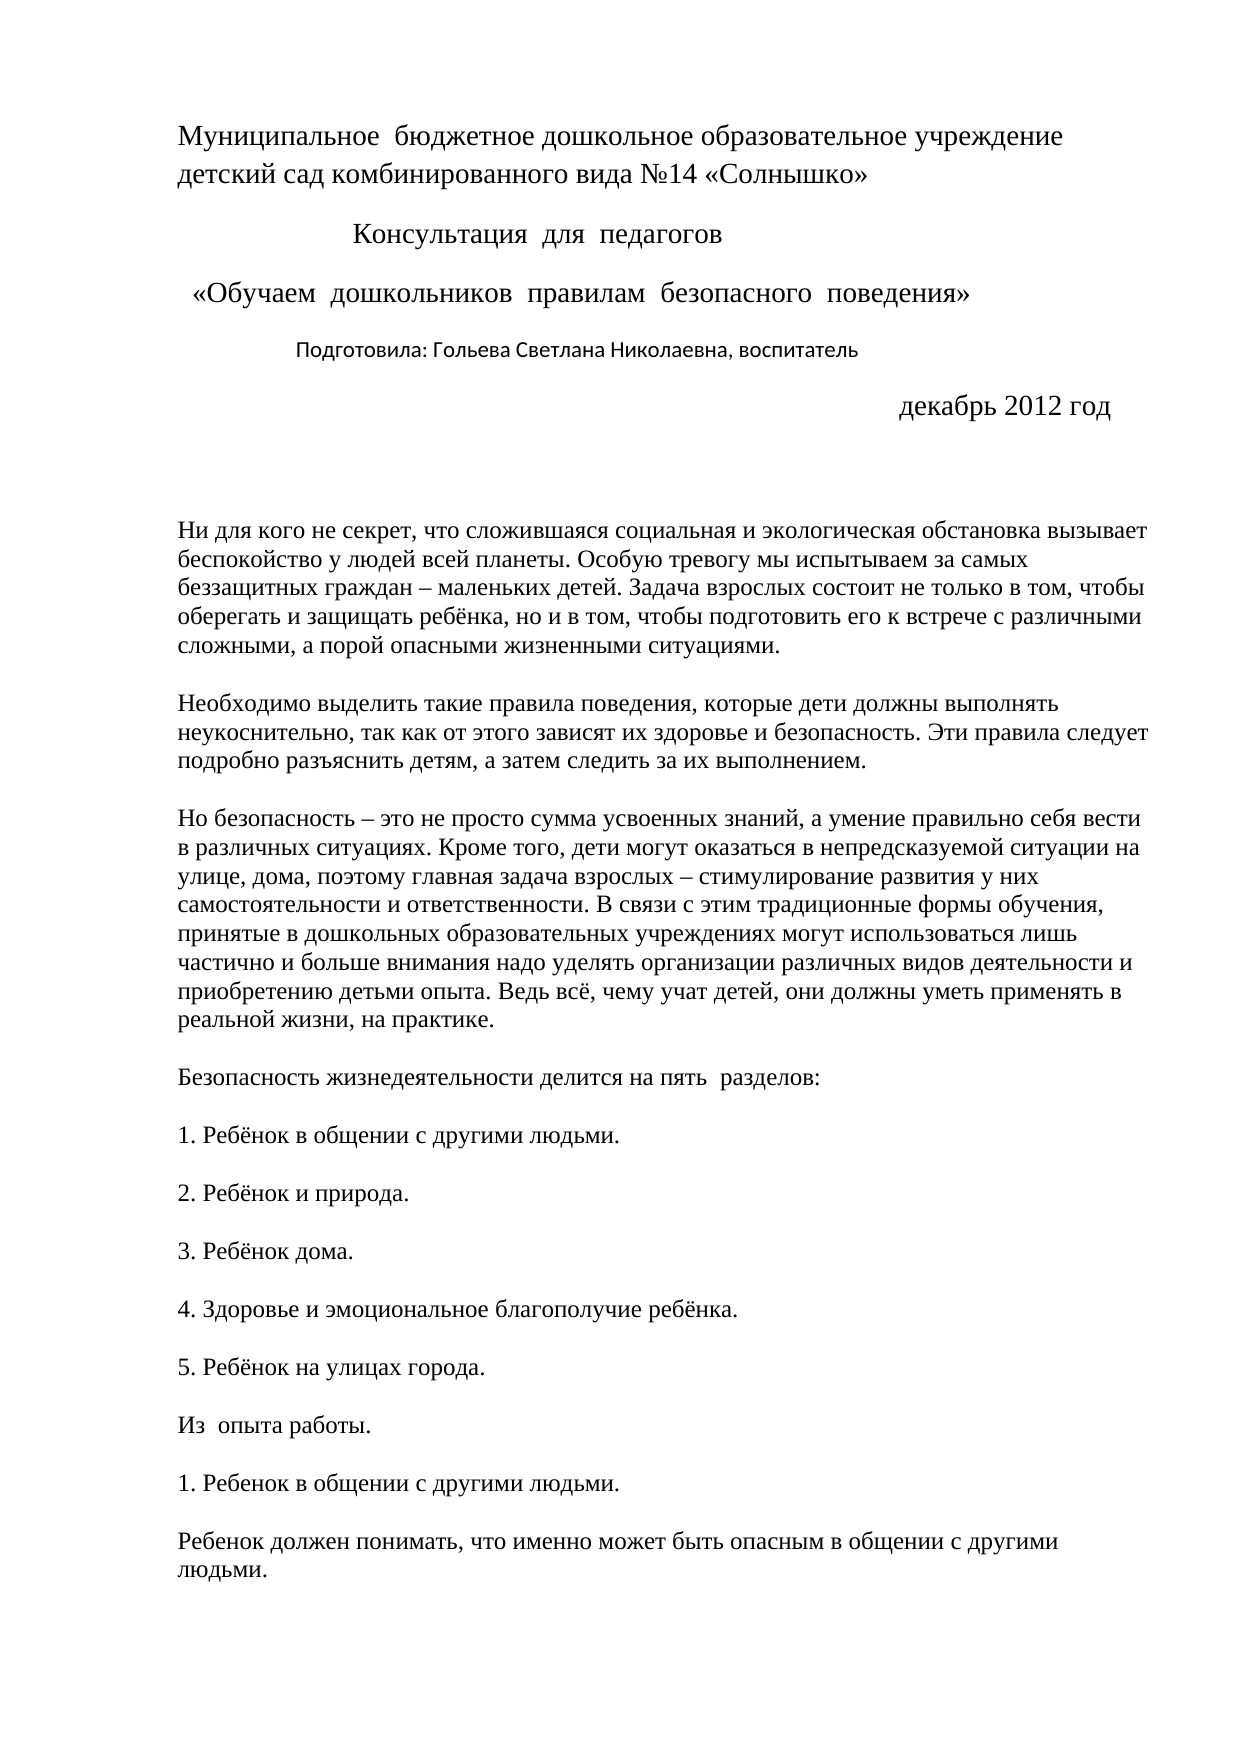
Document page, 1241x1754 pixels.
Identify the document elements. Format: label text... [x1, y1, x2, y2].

text 1. Ребенок в общении с другими людьми. [177, 1468, 1152, 1497]
text Муниципальное бюджетное дошкольное образовательное учреждение детский сад комбинированного вида №14 «Солнышко» [177, 118, 1152, 190]
text 1. Ребёнок в общении с другими людьми. [177, 1120, 1152, 1149]
text Необходимо выделить такие правила поведения, которые дети должны выполнять неукоснительно, так как от этого зависят их здоровье и безопасность. Эти правила следует подробно разъяснить детям, а затем следить за их выполнением. [177, 688, 1152, 774]
text Из опыта работы. [177, 1410, 1152, 1439]
text Безопасность жизнедеятельности делится на пять разделов: [177, 1062, 1152, 1091]
text 4. Здоровье и эмоциональное благополучие ребёнка. [177, 1294, 1152, 1323]
text «Обучаем дошкольников правилам безопасного поведения» [177, 275, 1152, 309]
text Подготовила: Гольева Светлана Николаевна, воспитатель [177, 335, 1152, 363]
text 2. Ребёнок и природа. [177, 1178, 1152, 1207]
text Консультация для педагогов [177, 216, 1152, 249]
text Ни для кого не секрет, что сложившаяся социальная и экологическая обстановка вызывает беспокойство у людей всей планеты. Особую тревогу мы испытываем за самых беззащитных граждан – маленьких детей. Задача взрослых состоит не только в том, чтобы оберегать и защищать ребёнка, но и в том, чтобы подготовить его к встрече с различными сложными, а порой опасными жизненными ситуациями. [177, 515, 1152, 659]
text Ребенок должен понимать, что именно может быть опасным в общении с другими людьми. [177, 1526, 1152, 1583]
text Но безопасность – это не просто сумма усвоенных знаний, а умение правильно себя вести в различных ситуациях. Кроме того, дети могут оказаться в непредсказуемой ситуации на улице, дома, поэтому главная задача взрослых – стимулирование развития у них самостоятельности и ответственности. В связи с этим традиционные формы обучения, принятые в дошкольных образовательных учреждениях могут использоваться лишь частично и больше внимания надо уделять организации различных видов деятельности и приобретению детьми опыта. Ведь всё, чему учат детей, они должны уметь применять в реальной жизни, на практике. [177, 803, 1152, 1033]
text декабрь 2012 год [177, 388, 1152, 421]
text 5. Ребёнок на улицах города. [177, 1352, 1152, 1381]
text 3. Ребёнок дома. [177, 1236, 1152, 1265]
